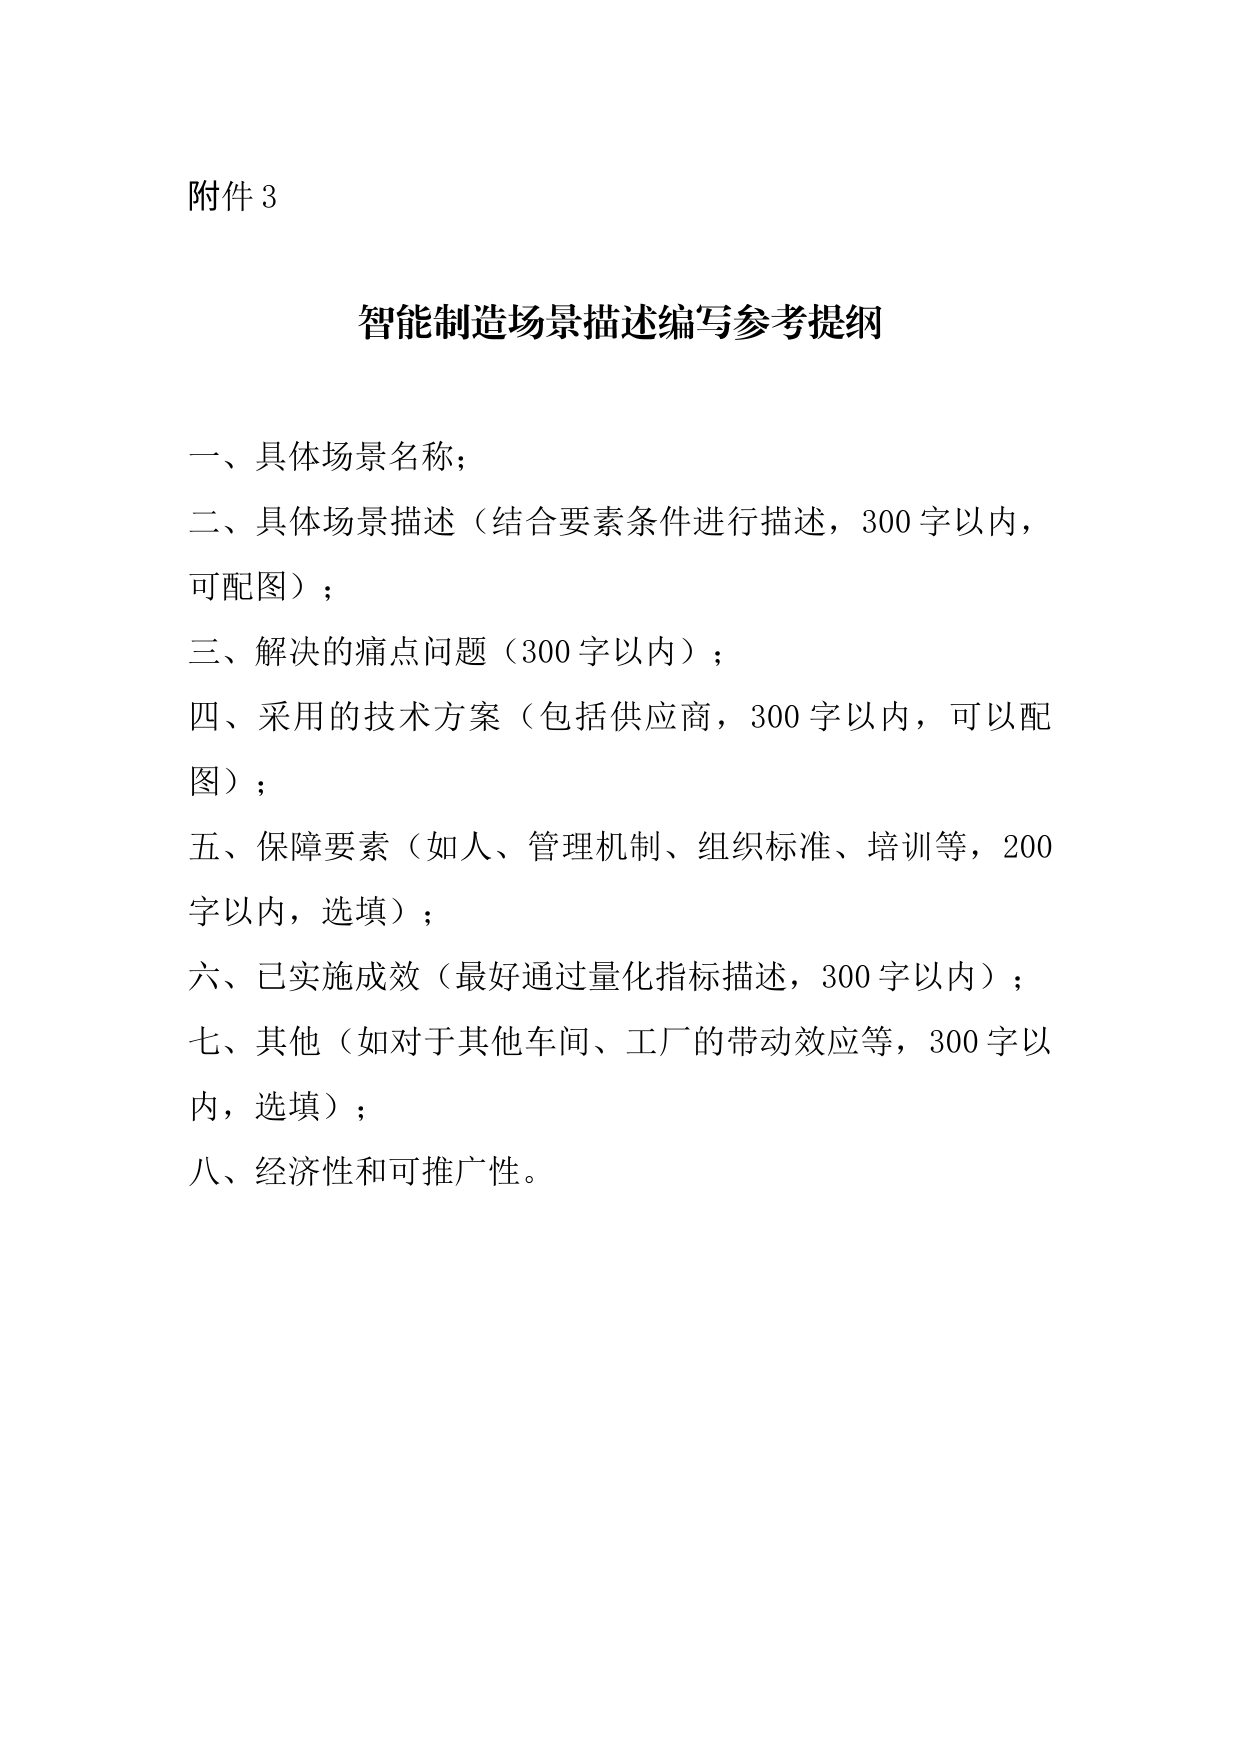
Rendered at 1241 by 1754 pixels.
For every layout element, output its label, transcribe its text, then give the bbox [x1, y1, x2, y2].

text 七、其他（如对于其他车间、工厂的带动效应等，300字以内，选填）； [187, 1007, 1053, 1137]
text 五、保障要素（如人、管理机制、组织标准、培训等，200字以内，选填）； [187, 812, 1053, 942]
text 六、已实施成效（最好通过量化指标描述，300字以内）； [187, 942, 1053, 1007]
text 八、经济性和可推广性。 [187, 1137, 1053, 1202]
text 四、采用的技术方案（包括供应商，300字以内，可以配图）； [187, 682, 1053, 812]
text 二、具体场景描述（结合要素条件进行描述，300字以内，可配图）； [187, 487, 1053, 617]
text 三、解决的痛点问题（300字以内）； [187, 617, 1053, 682]
text 附件3 [187, 162, 1053, 227]
text 一、具体场景名称； [187, 422, 1053, 487]
text 智能制造场景描述编写参考提纲 [187, 292, 1053, 357]
